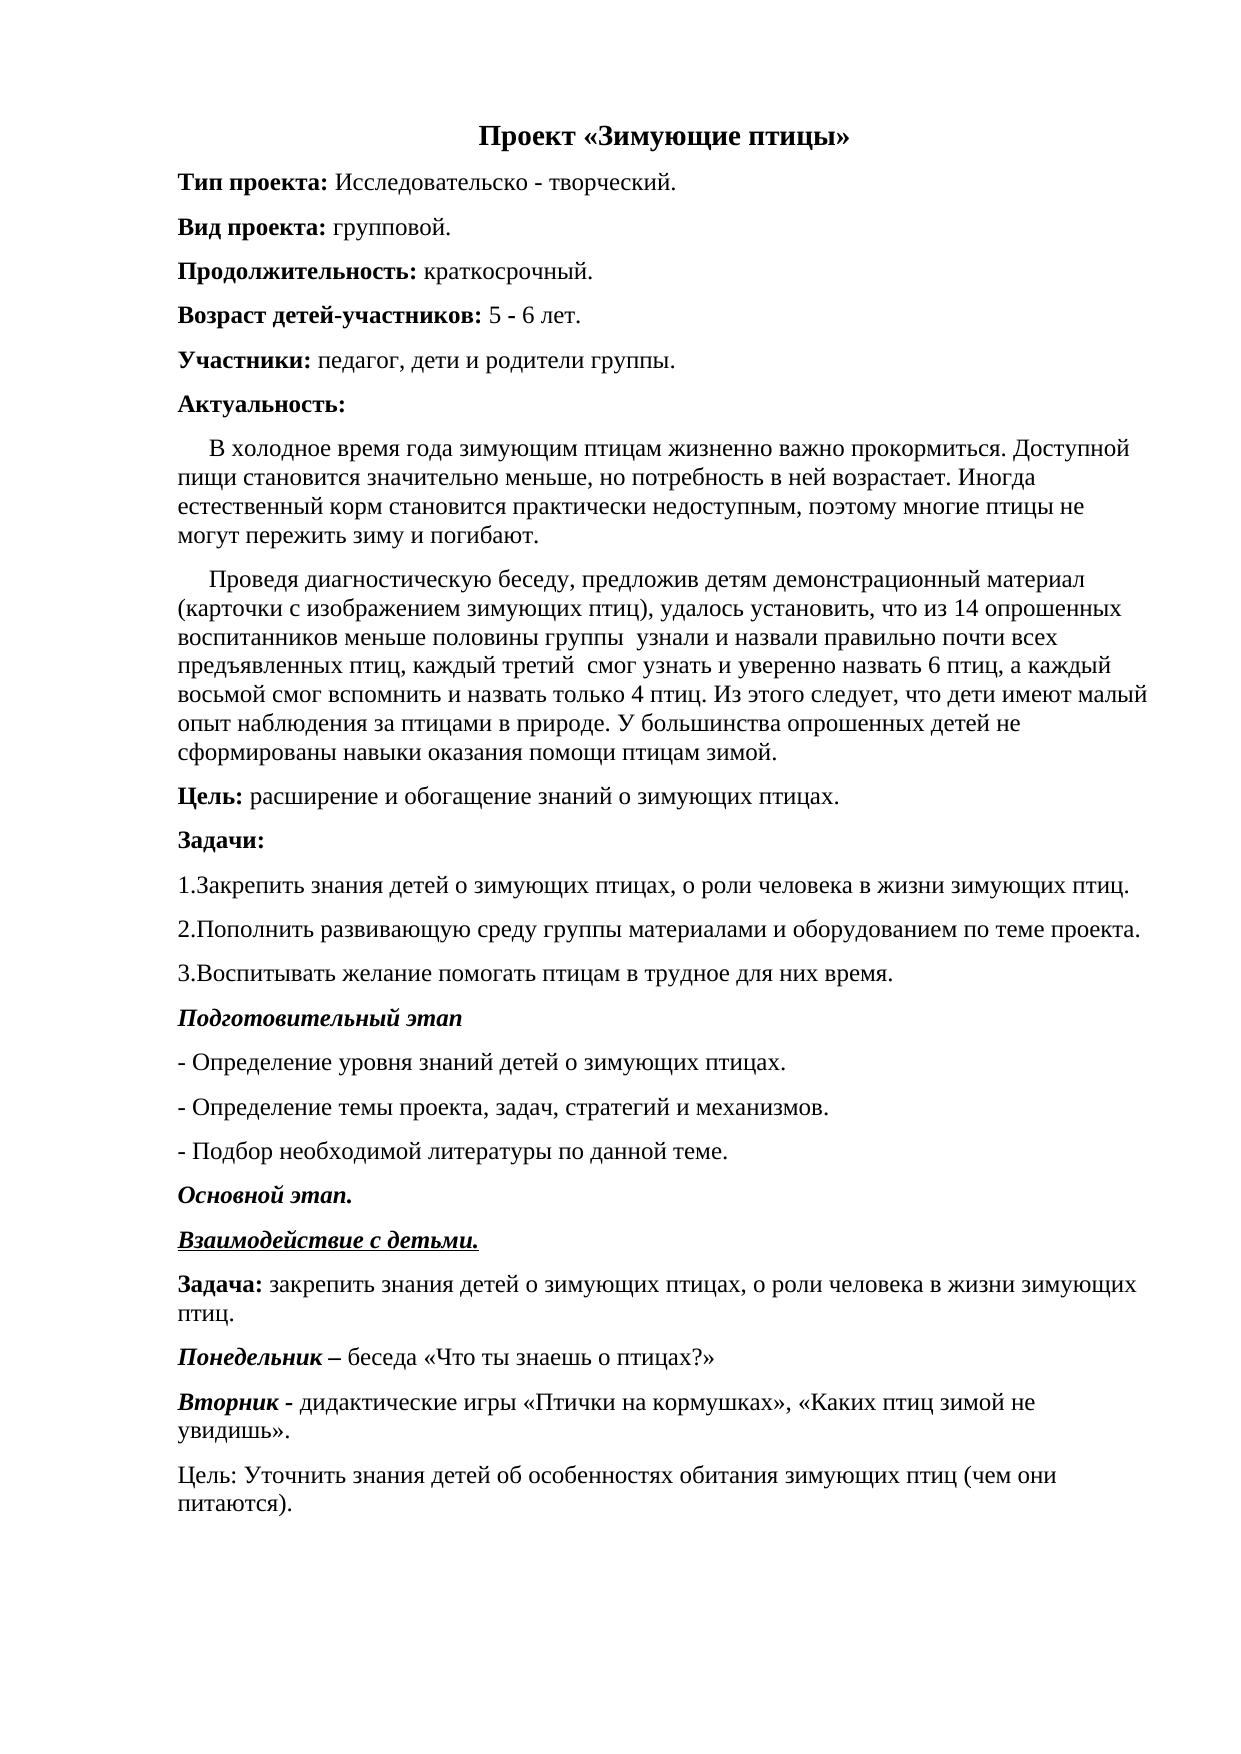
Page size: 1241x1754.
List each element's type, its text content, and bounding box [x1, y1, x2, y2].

text Тип проекта: Исследовательско - творческий. [177, 167, 1152, 196]
text Задачи: [177, 825, 1152, 854]
text - Определение уровня знаний детей о зимующих птицах. [177, 1047, 1152, 1076]
text Основной этап. [177, 1180, 1152, 1209]
text Продолжительность: краткосрочный. [177, 256, 1152, 285]
text Подготовительный этап [177, 1003, 1152, 1032]
text Проект «Зимующие птицы» [177, 118, 1152, 152]
text Задача: закрепить знания детей о зимующих птицах, о роли человека в жизни зимующих птиц. [177, 1269, 1152, 1327]
text Вторник - дидактические игры «Птички на кормушках», «Каких птиц зимой не увидишь». [177, 1387, 1152, 1444]
text Актуальность: [177, 389, 1152, 418]
text Понедельник – беседа «Что ты знаешь о птицах?» [177, 1342, 1152, 1371]
text Возраст детей-участников: 5 - 6 лет. [177, 300, 1152, 329]
text В холодное время года зимующим птицам жизненно важно прокормиться. Доступной пищи становится значительно меньше, но потребность в ней возрастает. Иногда естественный корм становится практически недоступным, поэтому многие птицы не могут пережить зиму и погибают. [177, 433, 1152, 548]
text Цель: расширение и обогащение знаний о зимующих птицах. [177, 781, 1152, 810]
text - Подбор необходимой литературы по данной теме. [177, 1136, 1152, 1165]
text 3.Воспитывать желание помогать птицам в трудное для них время. [177, 958, 1152, 987]
text Цель: Уточнить знания детей об особенностях обитания зимующих птиц (чем они питаются). [177, 1460, 1152, 1517]
text 1.Закрепить знания детей о зимующих птицах, о роли человека в жизни зимующих птиц. [177, 870, 1152, 898]
text Взаимодействие с детьми. [177, 1225, 1152, 1253]
text Вид проекта: групповой. [177, 212, 1152, 240]
text Участники: педагог, дети и родители группы. [177, 345, 1152, 373]
text - Определение темы проекта, задач, стратегий и механизмов. [177, 1092, 1152, 1120]
text Проведя диагностическую беседу, предложив детям демонстрационный материал (карточки с изображением зимующих птиц), удалось установить, что из 14 опрошенных воспитанников меньше половины группы узнали и назвали правильно почти всех предъявленных птиц, каждый третий смог узнать и уверенно назвать 6 птиц, а каждый восьмой смог вспомнить и назвать только 4 птиц. Из этого следует, что дети имеют малый опыт наблюдения за птицами в природе. У большинства опрошенных детей не сформированы навыки оказания помощи птицам зимой. [177, 564, 1152, 765]
text 2.Пополнить развивающую среду группы материалами и оборудованием по теме проекта. [177, 914, 1152, 943]
